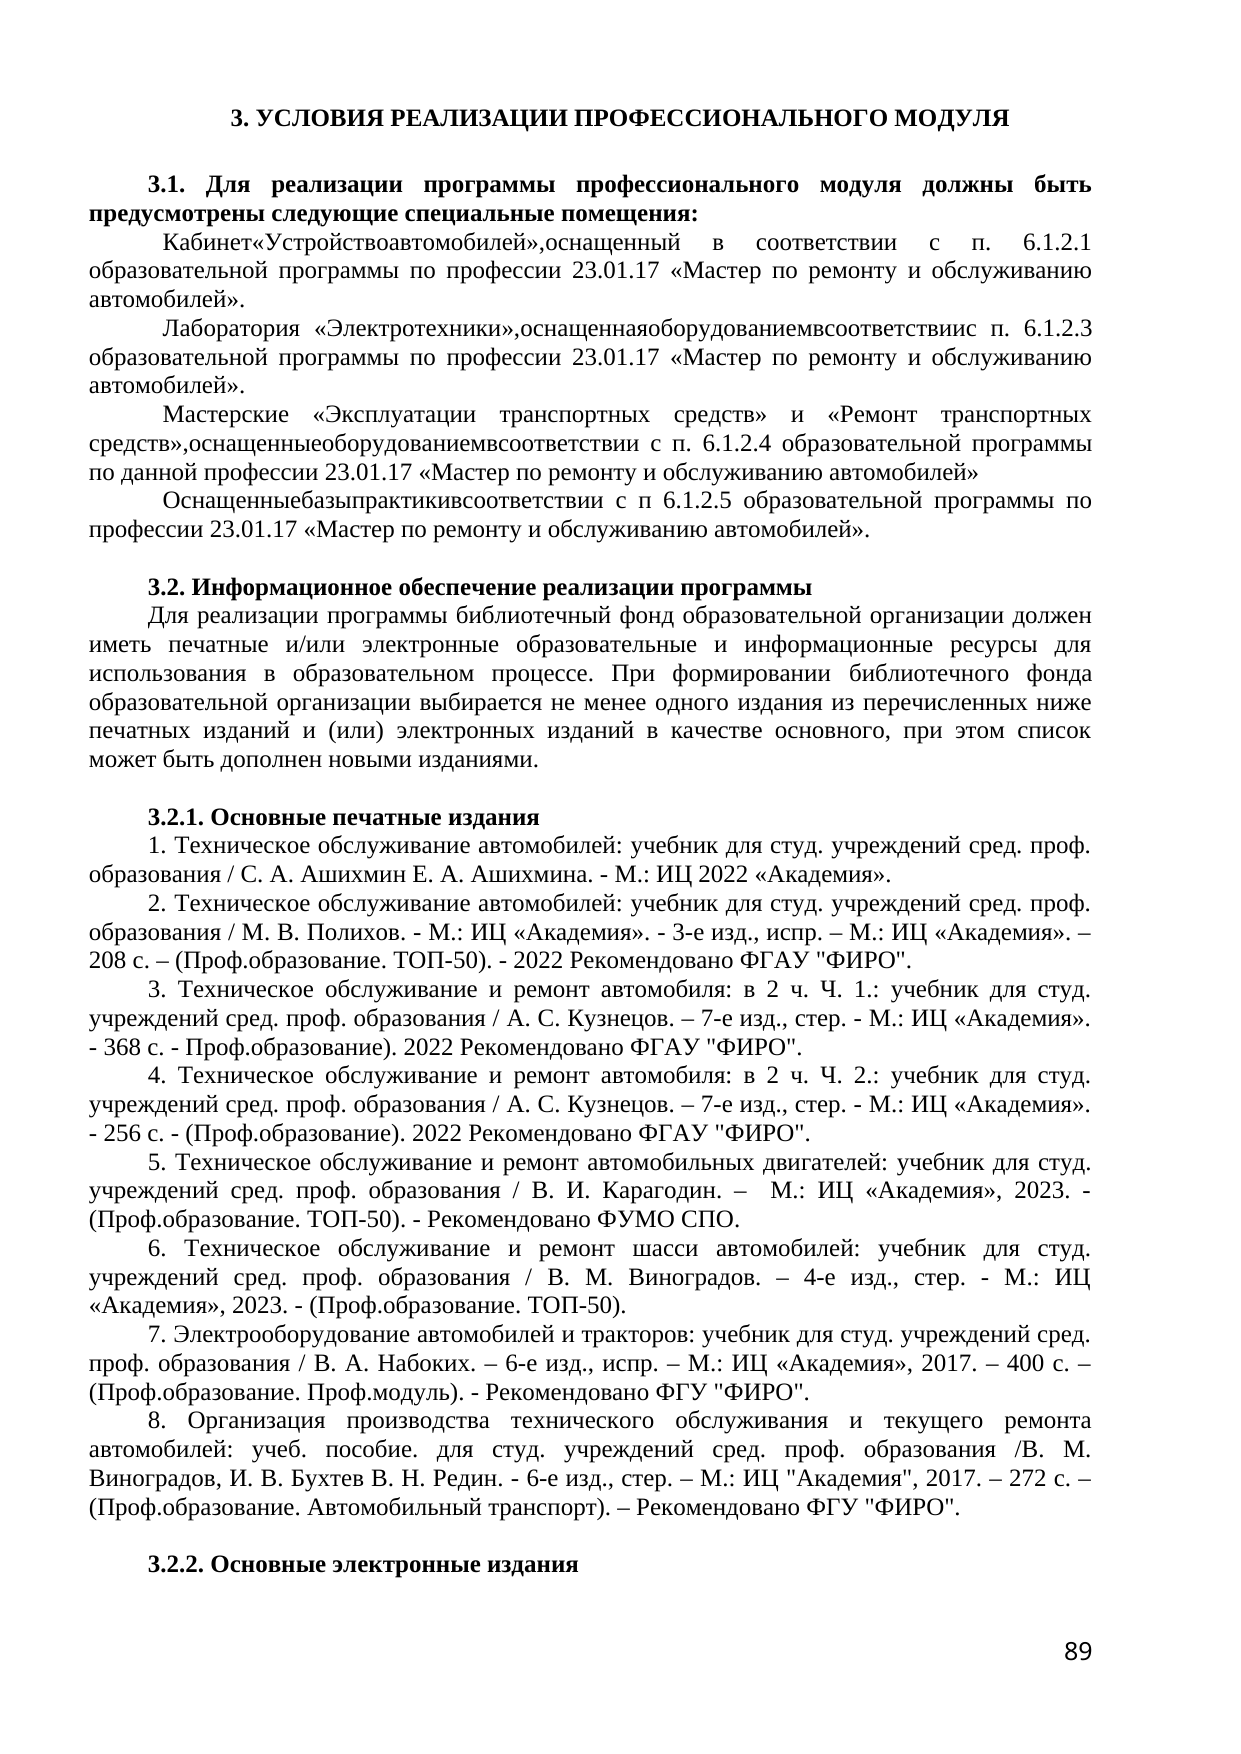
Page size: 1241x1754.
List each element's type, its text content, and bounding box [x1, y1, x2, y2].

text Оснащенныебазыпрактикивсоответствии с п 6.1.2.5 образовательной программы по профессии 23.01.17 «Мастер по ремонту и обслуживанию автомобилей». [89, 486, 1092, 543]
text Кабинет«Устройствоавтомобилей»,оснащенный в соответствии с п. 6.1.2.1 образовательной программы по профессии 23.01.17 «Мастер по ремонту и обслуживанию автомобилей». [89, 227, 1092, 313]
text 7. Электрооборудование автомобилей и тракторов: учебник для студ. учреждений сред. проф. образования / В. А. Набоких. – 6-е изд., испр. – М.: ИЦ «Академия», 2017. – 400 с. – (Проф.образование. Проф.модуль). - Рекомендовано ФГУ "ФИРО". [89, 1319, 1092, 1406]
text Лаборатория «Электротехники»,оснащеннаяоборудованиемвсоответствиис п. 6.1.2.3 образовательной программы по профессии 23.01.17 «Мастер по ремонту и обслуживанию автомобилей». [89, 313, 1092, 399]
text 1. Техническое обслуживание автомобилей: учебник для студ. учреждений сред. проф. образования / С. А. Ашихмин Е. А. Ашихмина. - М.: ИЦ 2022 «Академия». [89, 831, 1092, 888]
text 3.2. Информационное обеспечение реализации программы [89, 572, 1092, 601]
text 3.2.1. Основные печатные издания [89, 802, 1092, 831]
text Для реализации программы библиотечный фонд образовательной организации должен иметь печатные и/или электронные образовательные и информационные ресурсы для использования в образовательном процессе. При формировании библиотечного фонда образовательной организации выбирается не менее одного издания из перечисленных ниже печатных изданий и (или) электронных изданий в качестве основного, при этом список может быть дополнен новыми изданиями. [89, 601, 1092, 773]
text 6. Техническое обслуживание и ремонт шасси автомобилей: учебник для студ. учреждений сред. проф. образования / В. М. Виноградов. – 4-е изд., стер. - М.: ИЦ «Академия», 2023. - (Проф.образование. ТОП-50). [89, 1233, 1092, 1319]
text 3.1. Для реализации программы профессионального модуля должны быть предусмотрены следующие специальные помещения: [89, 169, 1092, 227]
text 5. Техническое обслуживание и ремонт автомобильных двигателей: учебник для студ. учреждений сред. проф. образования / В. И. Карагодин. – М.: ИЦ «Академия», 2023. - (Проф.образование. ТОП-50). - Рекомендовано ФУМО СПО. [89, 1147, 1092, 1233]
text 3. УСЛОВИЯ РЕАЛИЗАЦИИ ПРОФЕССИОНАЛЬНОГО МОДУЛЯ [89, 103, 1092, 132]
text 4. Техническое обслуживание и ремонт автомобиля: в 2 ч. Ч. 2.: учебник для студ. учреждений сред. проф. образования / А. С. Кузнецов. – 7-е изд., стер. - М.: ИЦ «Академия». - 256 с. - (Проф.образование). 2022 Рекомендовано ФГАУ "ФИРО". [89, 1061, 1092, 1147]
text 3.2.2. Основные электронные издания [89, 1549, 1092, 1578]
text Мастерские «Эксплуатации транспортных средств» и «Ремонт транспортных средств»,оснащенныеоборудованиемвсоответствии с п. 6.1.2.4 образовательной программы по данной профессии 23.01.17 «Мастер по ремонту и обслуживанию автомобилей» [89, 399, 1092, 486]
text 3. Техническое обслуживание и ремонт автомобиля: в 2 ч. Ч. 1.: учебник для студ. учреждений сред. проф. образования / А. С. Кузнецов. – 7-е изд., стер. - М.: ИЦ «Академия». - 368 с. - Проф.образование). 2022 Рекомендовано ФГАУ "ФИРО". [89, 974, 1092, 1061]
text 8. Организация производства технического обслуживания и текущего ремонта автомобилей: учеб. пособие. для студ. учреждений сред. проф. образования /В. М. Виноградов, И. В. Бухтев В. Н. Редин. - 6-е изд., стер. – М.: ИЦ "Академия", 2017. – 272 с. – (Проф.образование. Автомобильный транспорт). – Рекомендовано ФГУ "ФИРО". [89, 1406, 1092, 1521]
text 2. Техническое обслуживание автомобилей: учебник для студ. учреждений сред. проф. образования / М. В. Полихов. - М.: ИЦ «Академия». - 3-е изд., испр. – М.: ИЦ «Академия». – 208 с. – (Проф.образование. ТОП-50). - 2022 Рекомендовано ФГАУ "ФИРО". [89, 888, 1092, 974]
